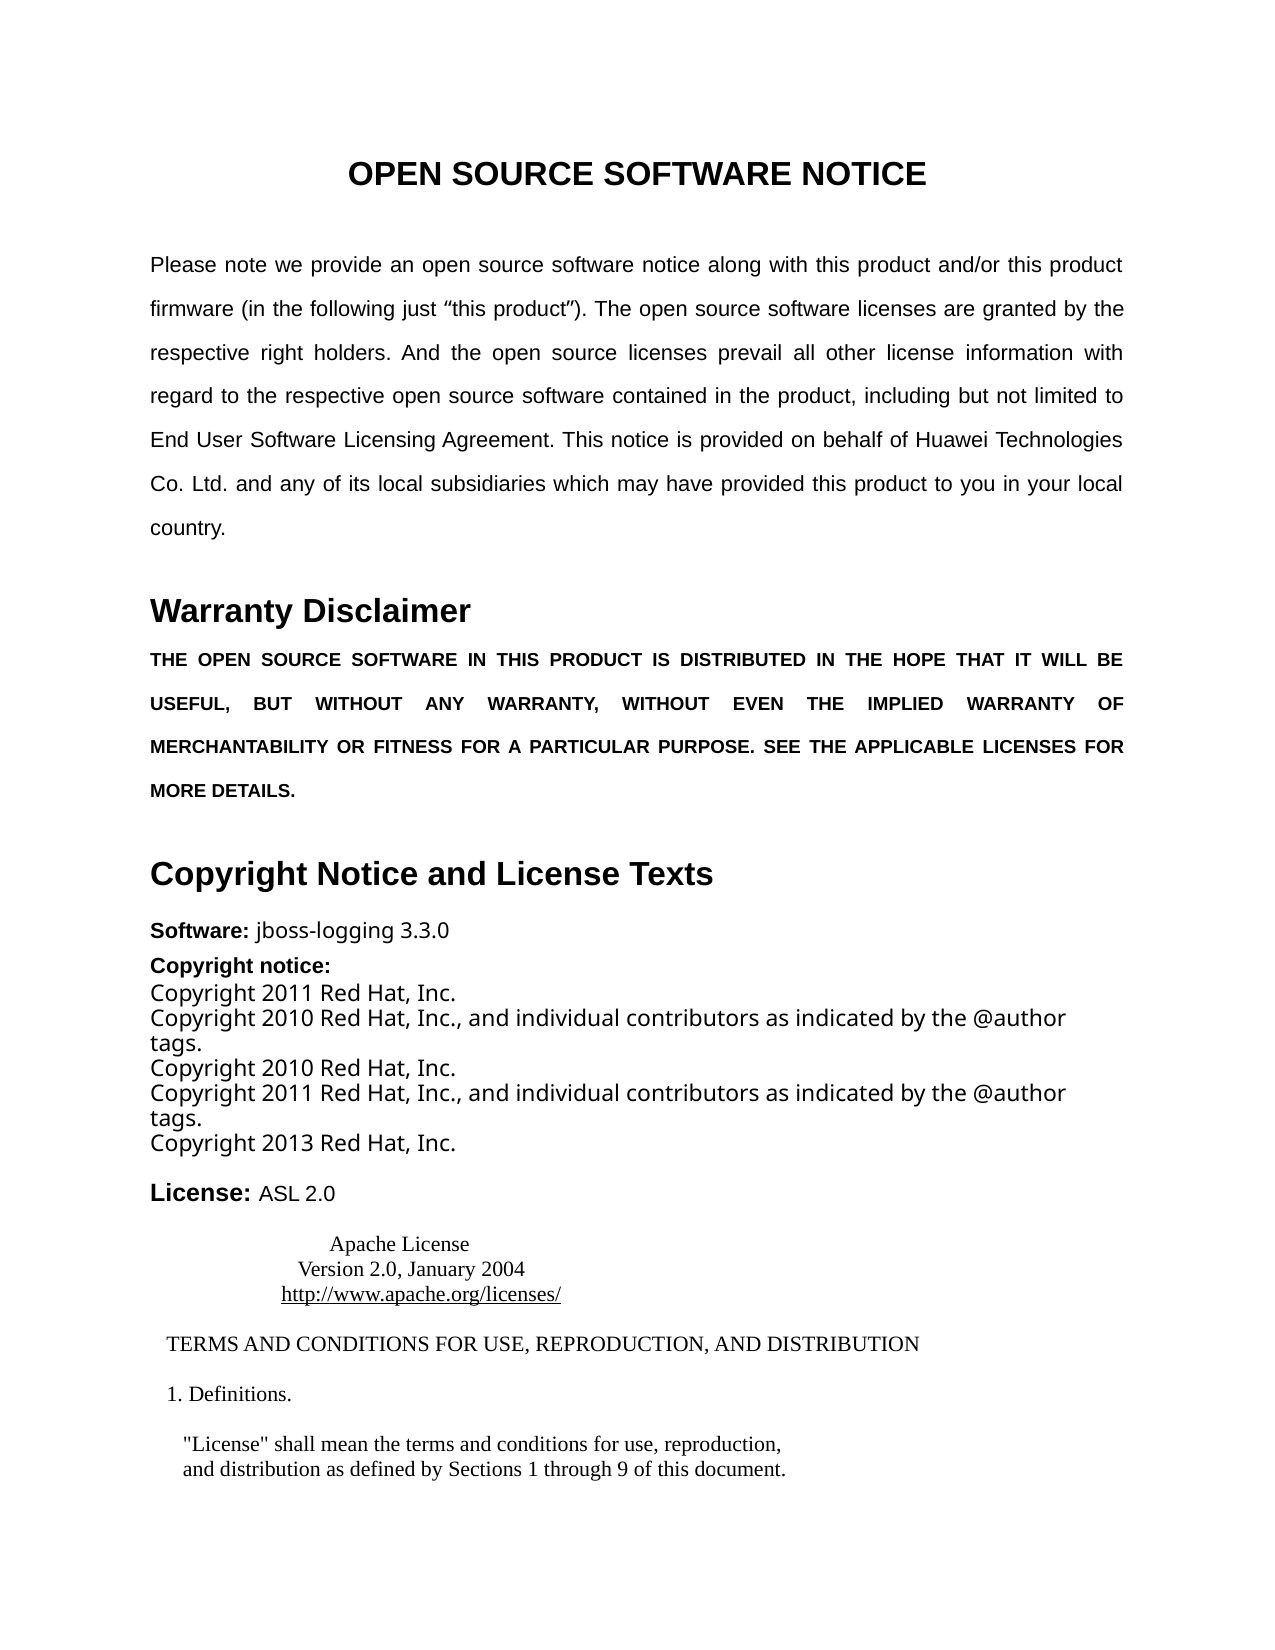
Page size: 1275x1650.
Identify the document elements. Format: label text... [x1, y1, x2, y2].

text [150, 1206, 1125, 1481]
text Copyright notice: [150, 944, 1125, 981]
text Warranty Disclaimer [150, 587, 1125, 631]
text Copyright Notice and License Texts [150, 850, 1125, 894]
text License: ASL 2.0 [150, 1181, 1125, 1206]
text Please note we provide an open source software notice along with this product and/or this product firmware (in the following just “this product”). The open source software licenses are granted by the respective right holders. And the open source licenses prevail all other license information with regard to the respective open source software contained in the product, including but not limited to End User Software Licensing Agreement. This notice is provided on behalf of Huawei Technologies Co. Ltd. and any of its local subsidiaries which may have provided this product to you in your local country. [150, 237, 1125, 544]
text OPEN SOURCE SOFTWARE NOTICE [150, 150, 1125, 194]
text Software: jboss-logging 3.3.0 [150, 919, 1125, 944]
text Copyright 2011 Red Hat, Inc. Copyright 2010 Red Hat, Inc., and individual contributors as indicated by the @author tags. Copyright 2010 Red Hat, Inc. Copyright 2011 Red Hat, Inc., and individual contributors as indicated by the @author tags. Copyright 2013 Red Hat, Inc. [150, 981, 1125, 1181]
text The open source software in this product is distributed in the hope that it will be useful, but WITHOUT ANY WARRANTY, without even the implied warranty of MERCHANTABILITY or FITNESS FOR A PARTICULAR PURPOSE. See the applicable licenses for more details. [150, 631, 1125, 806]
